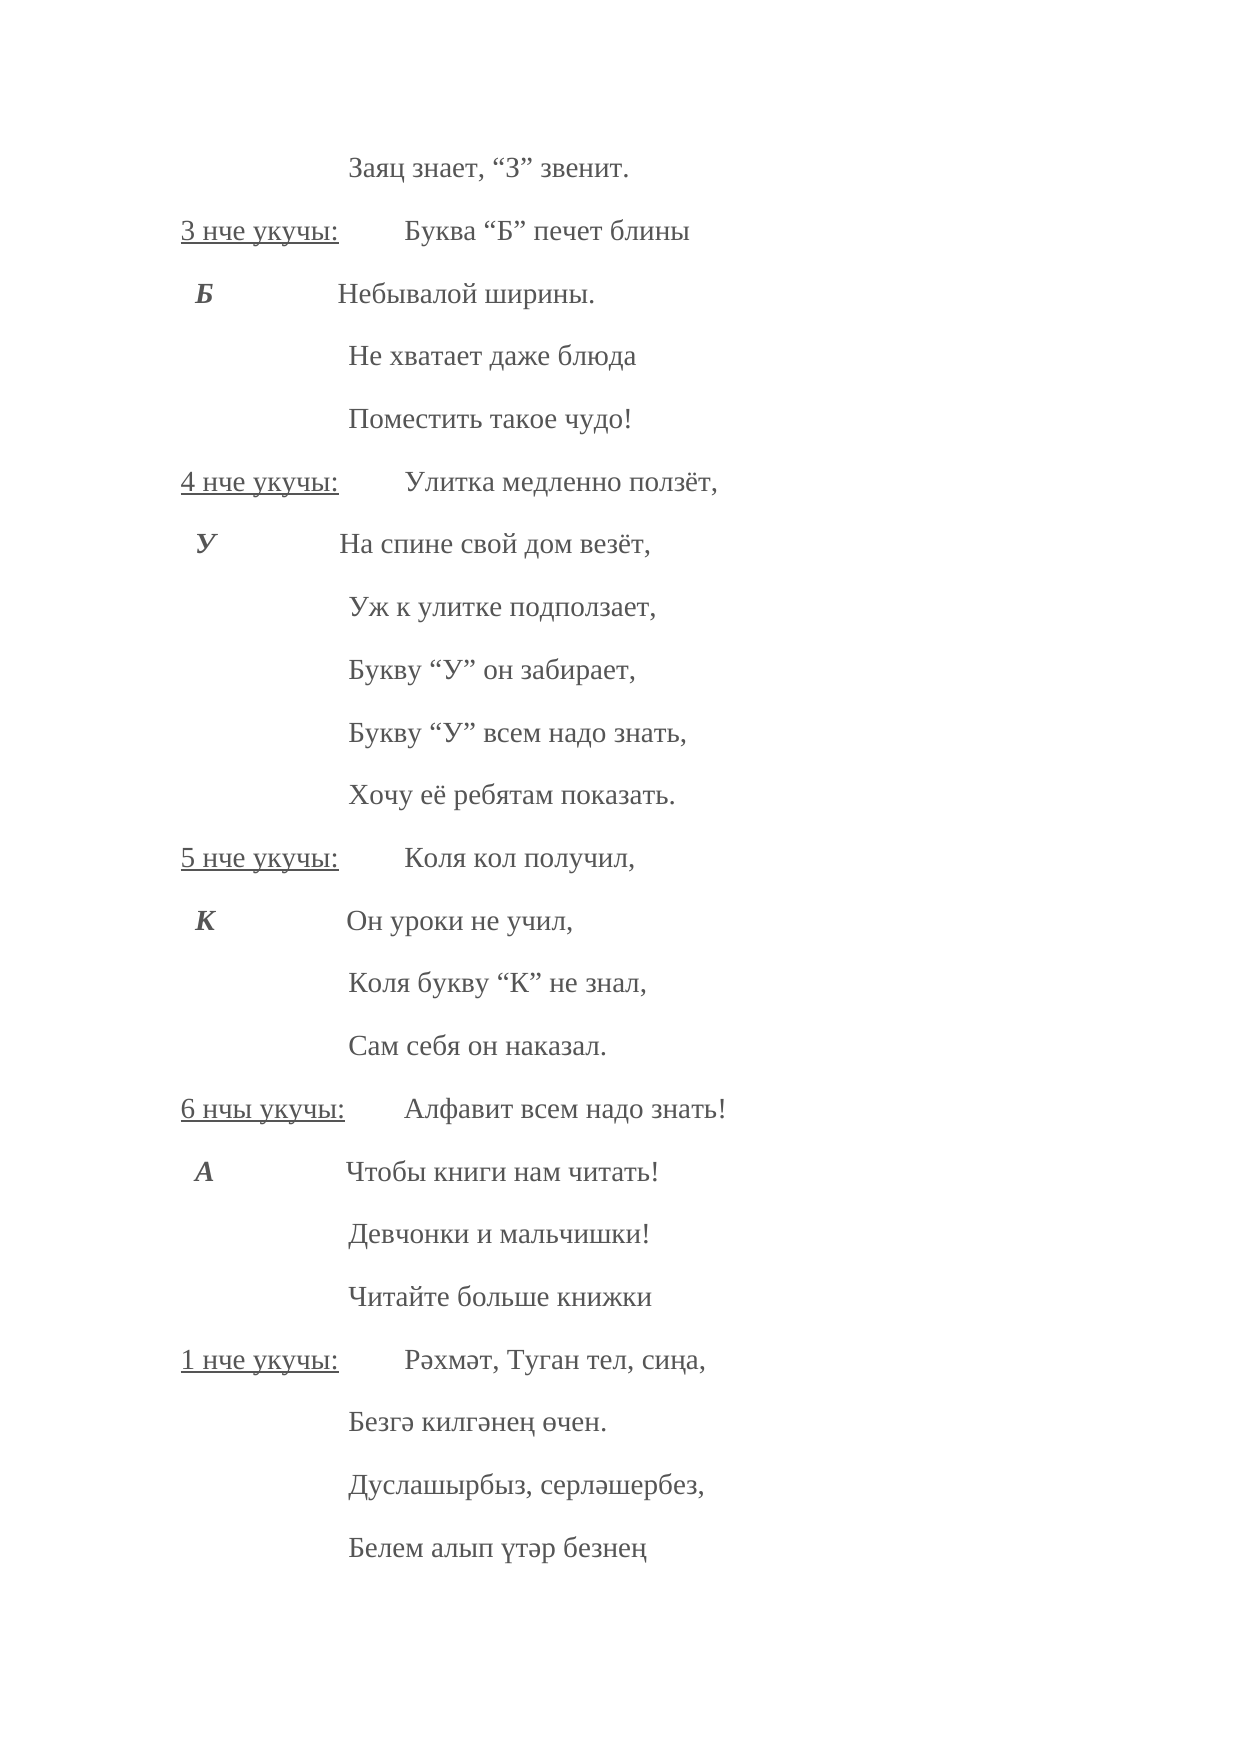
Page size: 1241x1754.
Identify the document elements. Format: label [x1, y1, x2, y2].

table_header [177, 118, 1152, 1596]
